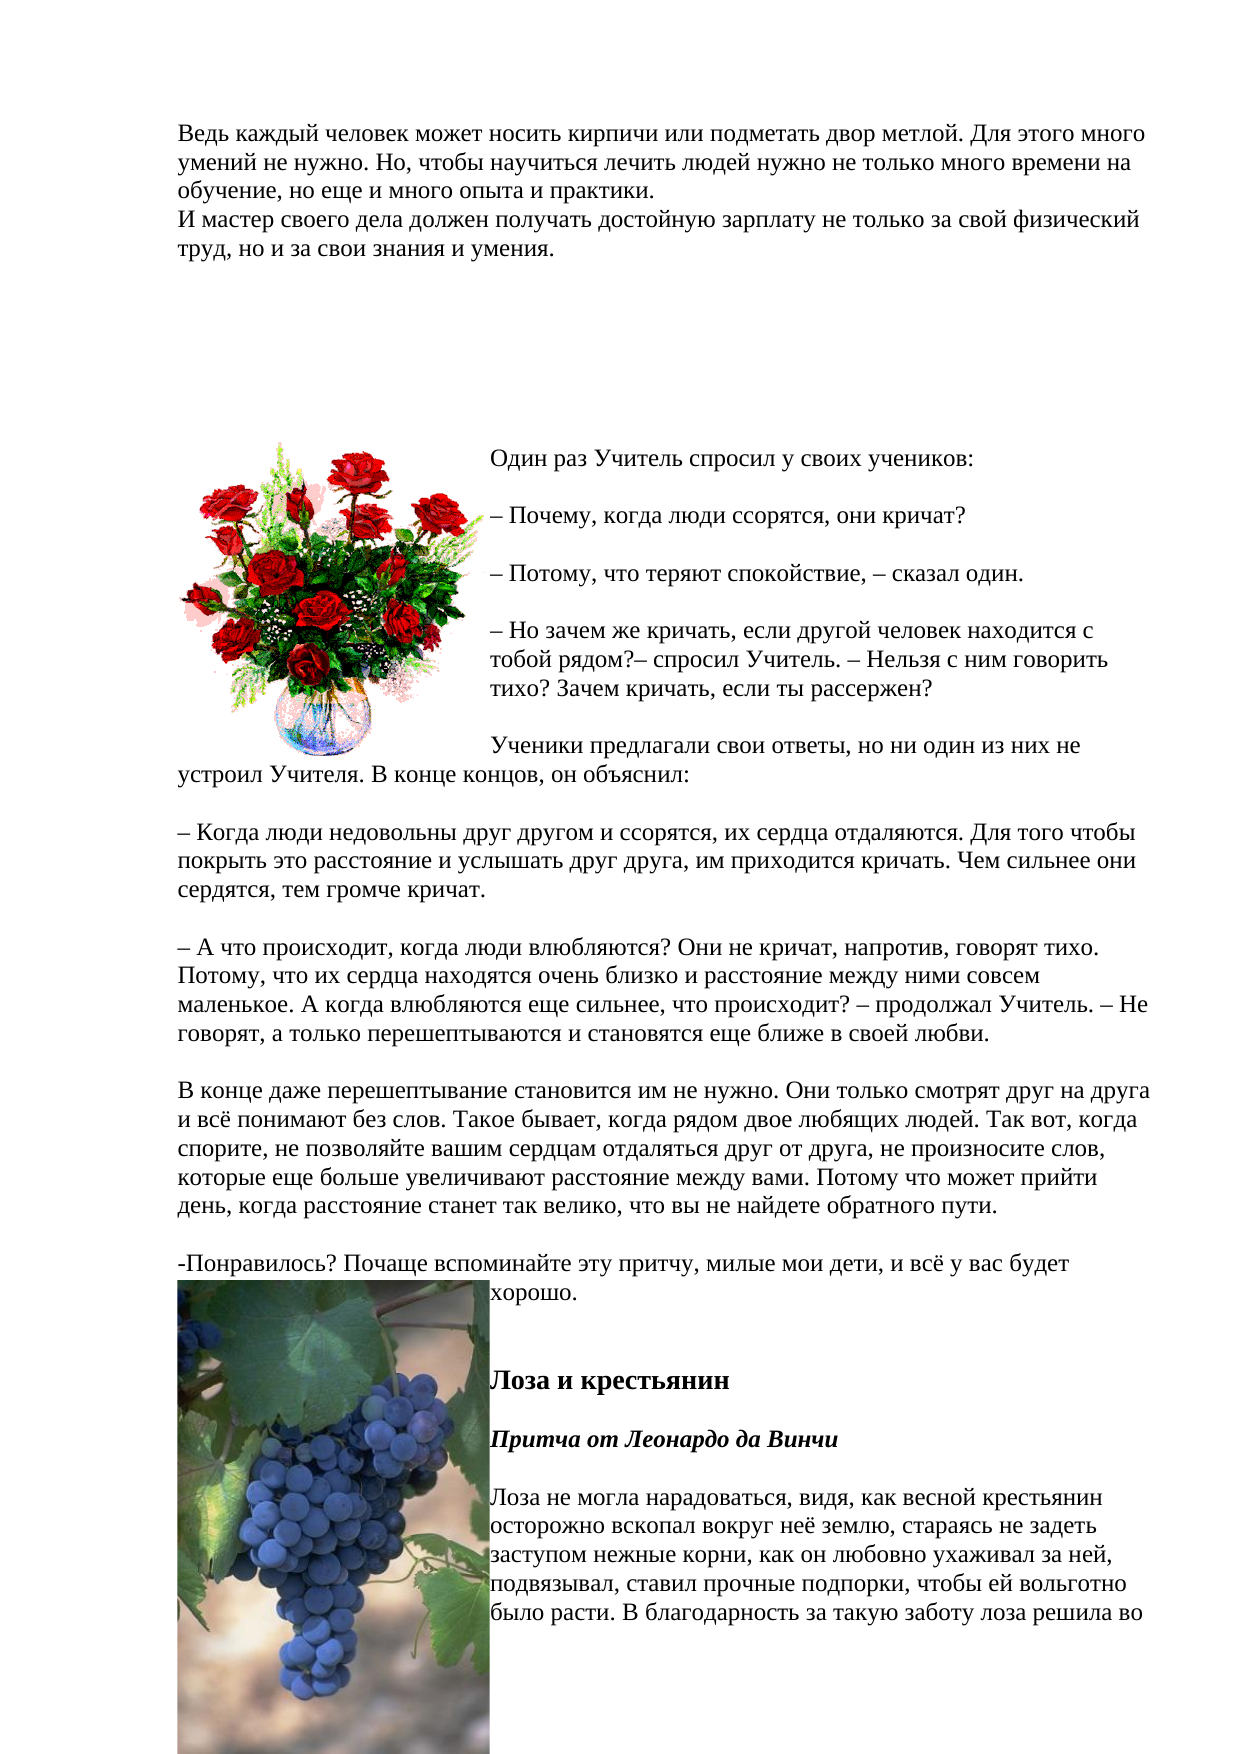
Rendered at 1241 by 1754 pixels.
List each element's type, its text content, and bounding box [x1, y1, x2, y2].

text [177, 414, 1152, 1625]
text И мастер своего дела должен получать достойную зарплату не только за свой физический труд, но и за свои знания и умения. [177, 204, 1152, 262]
picture [177, 442, 490, 756]
picture [177, 1280, 490, 1754]
text Ведь каждый человек может носить кирпичи или подметать двор метлой. Для этого много умений не нужно. Но, чтобы научиться лечить людей нужно не только много времени на обучение, но еще и много опыта и практики. [177, 118, 1152, 204]
